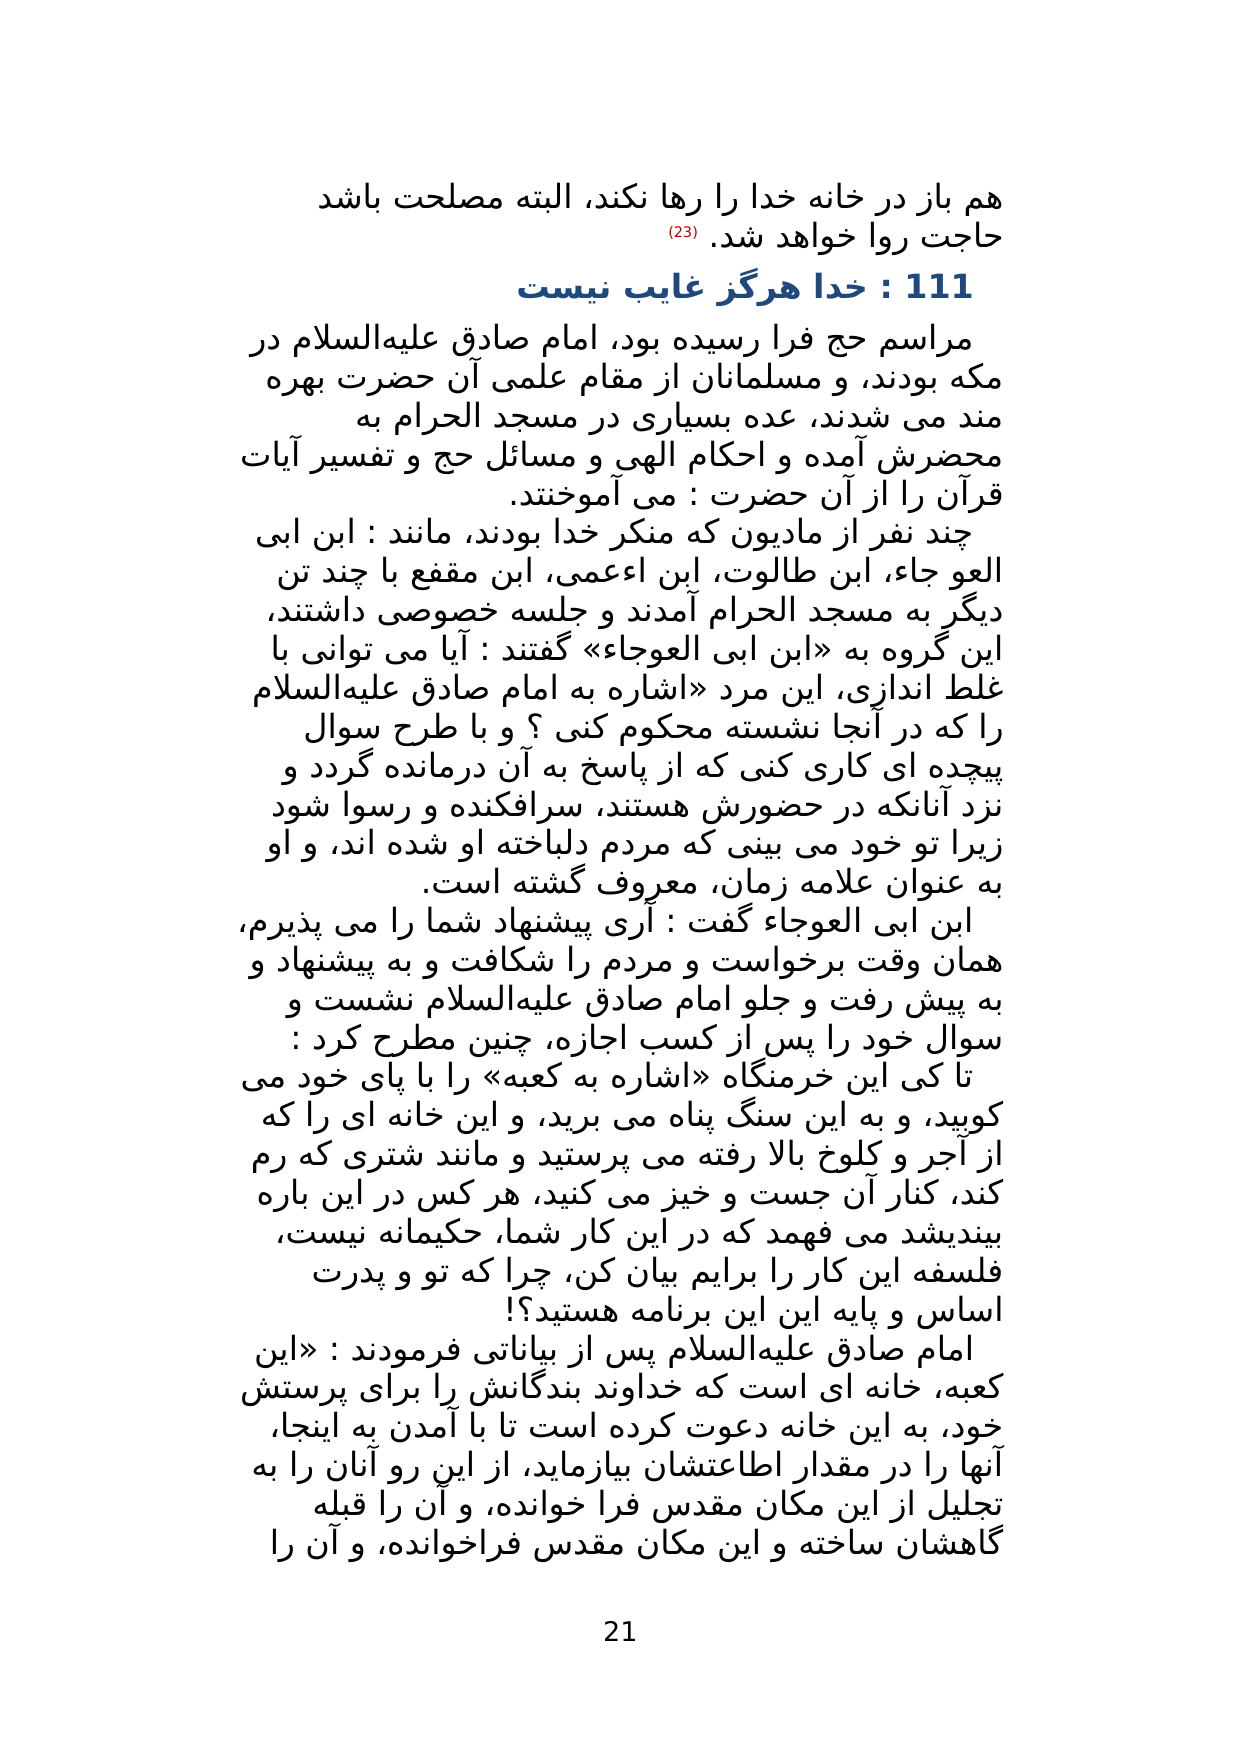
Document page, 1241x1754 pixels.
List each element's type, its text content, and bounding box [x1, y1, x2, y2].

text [236, 1329, 1004, 1562]
text مراسم حج فرا رسيده بود، امام صادق عليه‌السلام در مكه بودند، و مسلمانان از مقام علمى آن حضرت بهره مند مى شدند، عده بسيارى در مسجد الحرام به محضرش آمده و احكام الهى و مسائل حج و تفسير آيات قرآن را از آن حضرت : مى آموخنتد. [236, 319, 1004, 513]
text چند نفر از ماديون كه منكر خدا بودند، مانند : ابن ابى العو جاء، ابن طالوت، ابن اءعمى، ابن مقفع با چند تن ديگر به مسجد الحرام آمدند و جلسه خصوصى داشتند، اين گروه به «ابن ابى العوجاء» گفتند : آيا مى توانى با غلط اندازى، اين مرد «اشاره به امام صادق عليه‌السلام را كه در آنجا نشسته محكوم كنى ؟ و با طرح سوال پيچده اى كارى كنى كه از پاسخ به آن درمانده گردد و نزد آنانكه در حضورش هستند، سرافكنده و رسوا شود زيرا تو خود مى بينى كه مردم دلباخته او شده اند، و او به عنوان علامه زمان، معروف گشته است. [236, 513, 1004, 902]
subtitle 111 : خدا هرگز غايب نيست [236, 267, 1004, 306]
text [236, 177, 1004, 255]
text تا كى اين خرمنگاه «اشاره به كعبه» را با پاى خود مى كوبيد، و به اين سنگ پناه مى بريد، و اين خانه اى را كه از آجر و كلوخ بالا رفته مى پرستيد و مانند شترى كه رم كند، كنار آن جست و خيز مى كنيد، هر كس در اين باره بينديشد مى فهمد كه در اين كار شما، حكيمانه نيست، فلسفه اين كار را برايم بيان كن، چرا كه تو و پدرت اساس و پايه اين اين برنامه هستيد؟! [236, 1057, 1004, 1329]
text ابن ابى العوجاء گفت : آرى پيشنهاد شما را مى پذيرم، همان وقت برخواست و مردم را شكافت و به پيشنهاد و به پيش رفت و جلو امام صادق عليه‌السلام نشست و سوال خود را پس از كسب اجازه، چنين مطرح كرد : [236, 902, 1004, 1057]
